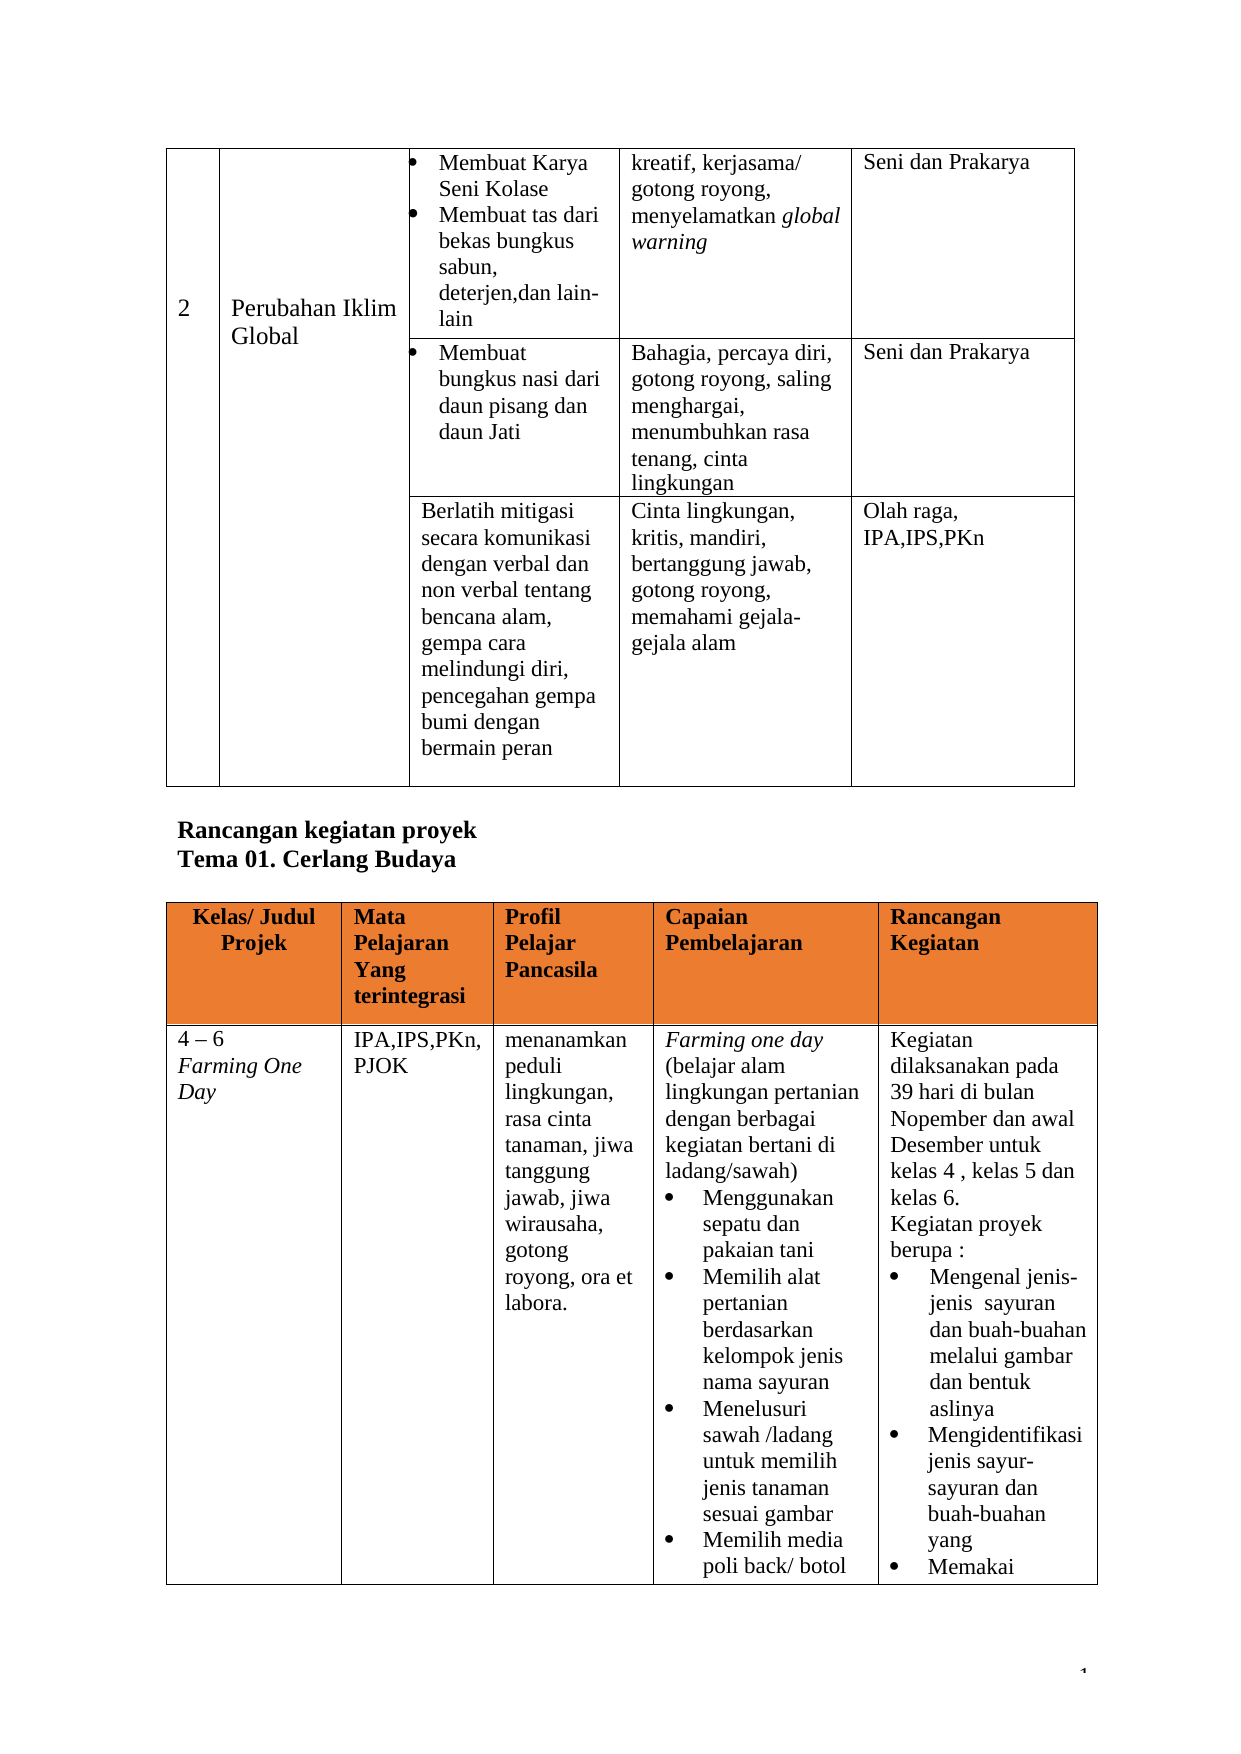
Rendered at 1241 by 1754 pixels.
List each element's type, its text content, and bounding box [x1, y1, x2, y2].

table_cell Membuat bungkus nasi dari daun pisang dan daun Jati [410, 339, 619, 496]
table_header 2 [167, 149, 219, 786]
table_cell Olah raga, IPA,IPS,PKn [852, 497, 1074, 786]
table_cell Bahagia, percaya diri, gotong royong, saling menghargai, menumbuhkan rasa tenang, cinta lingkungan [620, 339, 851, 496]
table_header Profil Pelajar Pancasila [494, 903, 653, 1024]
table_header Kelas/ Judul Projek [167, 903, 341, 1024]
table_cell menanamkan peduli lingkungan, rasa cinta tanaman, jiwa tanggung jawab, jiwa wirausaha, gotong royong, ora et labora. [494, 1026, 653, 1584]
table_header Perubahan Iklim Global [220, 149, 409, 786]
table_header Seni dan Prakarya [852, 149, 1074, 338]
table_cell IPA,IPS,PKn, PJOK [342, 1026, 493, 1584]
table_cell 4 – 6 Farming One Day [167, 1026, 341, 1584]
table_header Rancangan Kegiatan [879, 903, 1097, 1024]
table_header Mata Pelajaran Yang terintegrasi [342, 903, 493, 1024]
table_cell Farming one day (belajar alam lingkungan pertanian dengan berbagai kegiatan bertani di ladang/sawah) Menggunakan sepatu dan pakaian tani Memilih alat pertanian berdasarkan kelompok jenis nama sayuran Menelusuri sawah /ladang untuk memilih jenis tanaman sesuai gambar Memilih media poli back/ botol [654, 1026, 878, 1584]
table_header Capaian Pembelajaran [654, 903, 878, 1024]
table_cell Cinta lingkungan, kritis, mandiri, bertanggung jawab, gotong royong, memahami gejala- gejala alam [620, 497, 851, 786]
table_cell Berlatih mitigasi secara komunikasi dengan verbal dan non verbal tentang bencana alam, gempa cara melindungi diri, pencegahan gempa bumi dengan bermain peran [410, 497, 619, 786]
table_header kreatif, kerjasama/ gotong royong, menyelamatkan global warning [620, 149, 851, 338]
table_cell Seni dan Prakarya [852, 339, 1074, 496]
subtitle Rancangan kegiatan proyek Tema 01. Cerlang Budaya [177, 816, 479, 873]
table_header Membuat Karya Seni Kolase Membuat tas dari bekas bungkus sabun, deterjen,dan lain- lain [410, 149, 619, 338]
table_cell Kegiatan dilaksanakan pada 39 hari di bulan Nopember dan awal Desember untuk kelas 4 , kelas 5 dan kelas 6. Kegiatan proyek berupa : Mengenal jenis- jenis sayuran dan buah-buahan melalui gambar dan bentuk aslinya Mengidentifikasi jenis sayur- sayuran dan buah-buahan yang Memakai [879, 1026, 1097, 1584]
